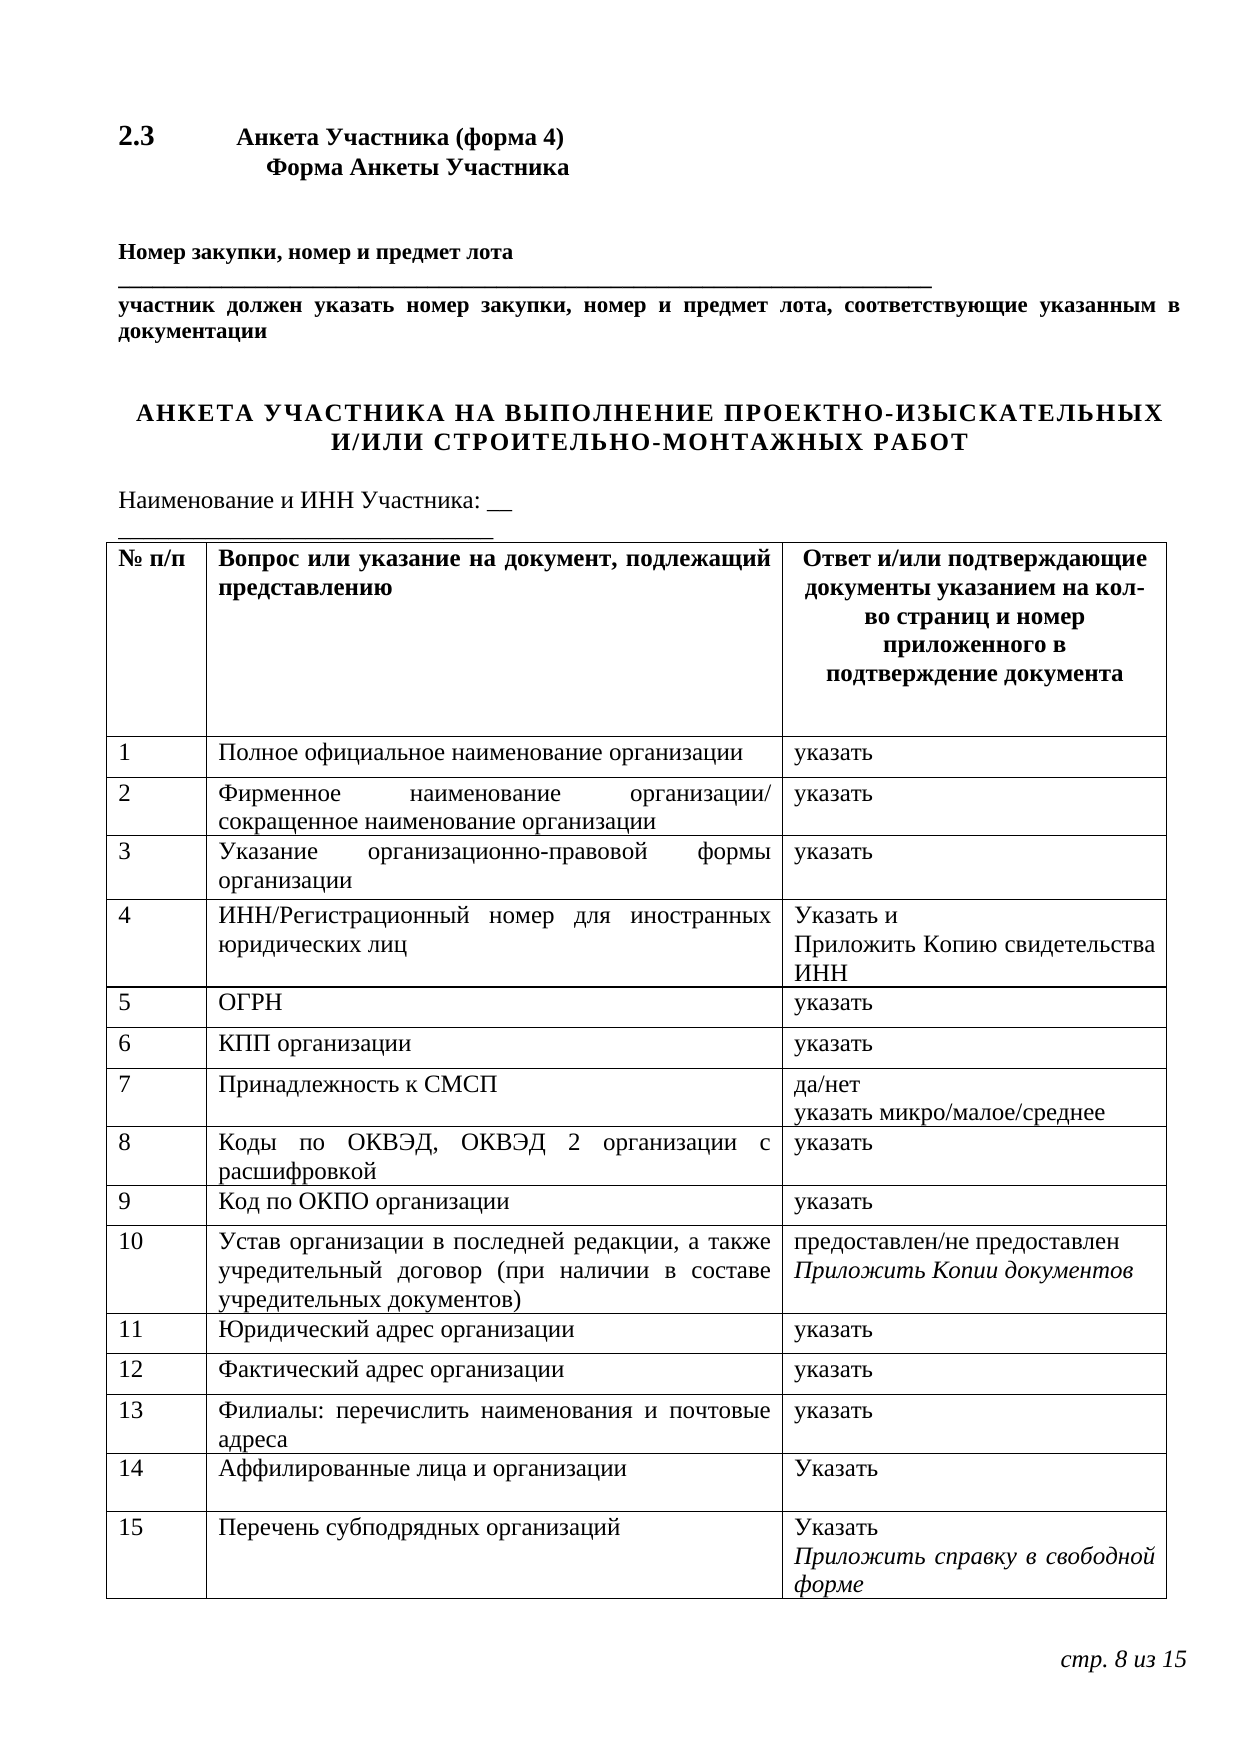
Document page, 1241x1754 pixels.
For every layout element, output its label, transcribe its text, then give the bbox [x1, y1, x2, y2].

table_header Вопрос или указание на документ, подлежащий представлению [207, 543, 782, 736]
table_cell 1 [107, 737, 206, 777]
table_cell 10 [107, 1226, 206, 1313]
table_cell 5 [107, 988, 206, 1027]
table_cell 4 [107, 900, 206, 986]
table_cell 12 [107, 1354, 206, 1394]
text ______________________________ [118, 513, 1181, 542]
subtitle Анкета Участника (форма 4) [118, 118, 1181, 152]
table_cell указать [783, 1186, 1166, 1225]
text Номер закупки, номер и предмет лота [118, 238, 1181, 264]
table_cell указать [783, 988, 1166, 1027]
table_cell Указать и Приложить Копию свидетельства ИНН [783, 900, 1166, 986]
table_cell Фактический адрес организации [207, 1354, 782, 1394]
table_cell Фирменное наименование организации/ сокращенное наименование организации [207, 778, 782, 835]
table_cell Полное официальное наименование организации [207, 737, 782, 777]
table_cell Указать [783, 1454, 1166, 1511]
table_cell указать [783, 778, 1166, 835]
table_cell Филиалы: перечислить наименования и почтовые адреса [207, 1395, 782, 1452]
table_cell ИНН/Регистрационный номер для иностранных юридических лиц [207, 900, 782, 986]
table_cell Указать Приложить справку в свободной форме [783, 1512, 1166, 1598]
table_cell 15 [107, 1512, 206, 1598]
table_cell предоставлен/не предоставлен Приложить Копии документов [783, 1226, 1166, 1313]
table_cell Принадлежность к СМСП [207, 1069, 782, 1126]
table_cell указать [783, 1028, 1166, 1068]
table_cell КПП организации [207, 1028, 782, 1068]
table_cell Перечень субподрядных организаций [207, 1512, 782, 1598]
table_cell указать [783, 737, 1166, 777]
table_cell Юридический адрес организации [207, 1314, 782, 1353]
table_cell 9 [107, 1186, 206, 1225]
table_cell 8 [107, 1127, 206, 1185]
table_header № п/п [107, 543, 206, 736]
table_cell Указание организационно-правовой формы организации [207, 836, 782, 899]
table_cell 6 [107, 1028, 206, 1068]
table_cell Устав организации в последней редакции, а также учредительный договор (при наличии в составе учредительных документов) [207, 1226, 782, 1313]
text _______________________________________________________________________ [118, 264, 1181, 291]
table_cell 13 [107, 1395, 206, 1452]
table_cell указать [783, 1127, 1166, 1185]
text Анкета Участника на выполнение проектно-изыскательных и/или строительно-монтажных работ [118, 398, 1181, 456]
table_cell Коды по ОКВЭД, ОКВЭД 2 организации с расшифровкой [207, 1127, 782, 1185]
text участник должен указать номер закупки, номер и предмет лота, соответствующие указанным в документации [118, 291, 1181, 343]
table_cell указать [783, 1314, 1166, 1353]
table_cell указать [783, 1354, 1166, 1394]
table_cell 14 [107, 1454, 206, 1511]
table_cell 11 [107, 1314, 206, 1353]
table_cell 7 [107, 1069, 206, 1126]
table_cell да/нет указать микро/малое/среднее [783, 1069, 1166, 1126]
table_cell 2 [107, 778, 206, 835]
text Наименование и ИНН Участника: __ [118, 485, 1181, 513]
table_cell Код по ОКПО организации [207, 1186, 782, 1225]
table_cell 3 [107, 836, 206, 899]
table_cell указать [783, 836, 1166, 899]
table_cell указать [783, 1395, 1166, 1452]
table_cell Аффилированные лица и организации [207, 1454, 782, 1511]
table_cell ОГРН [207, 988, 782, 1027]
table_header Ответ и/или подтверждающие документы указанием на кол-во страниц и номер приложенного в подтверждение документа [783, 543, 1166, 736]
list Форма Анкеты Участника [266, 152, 1181, 180]
